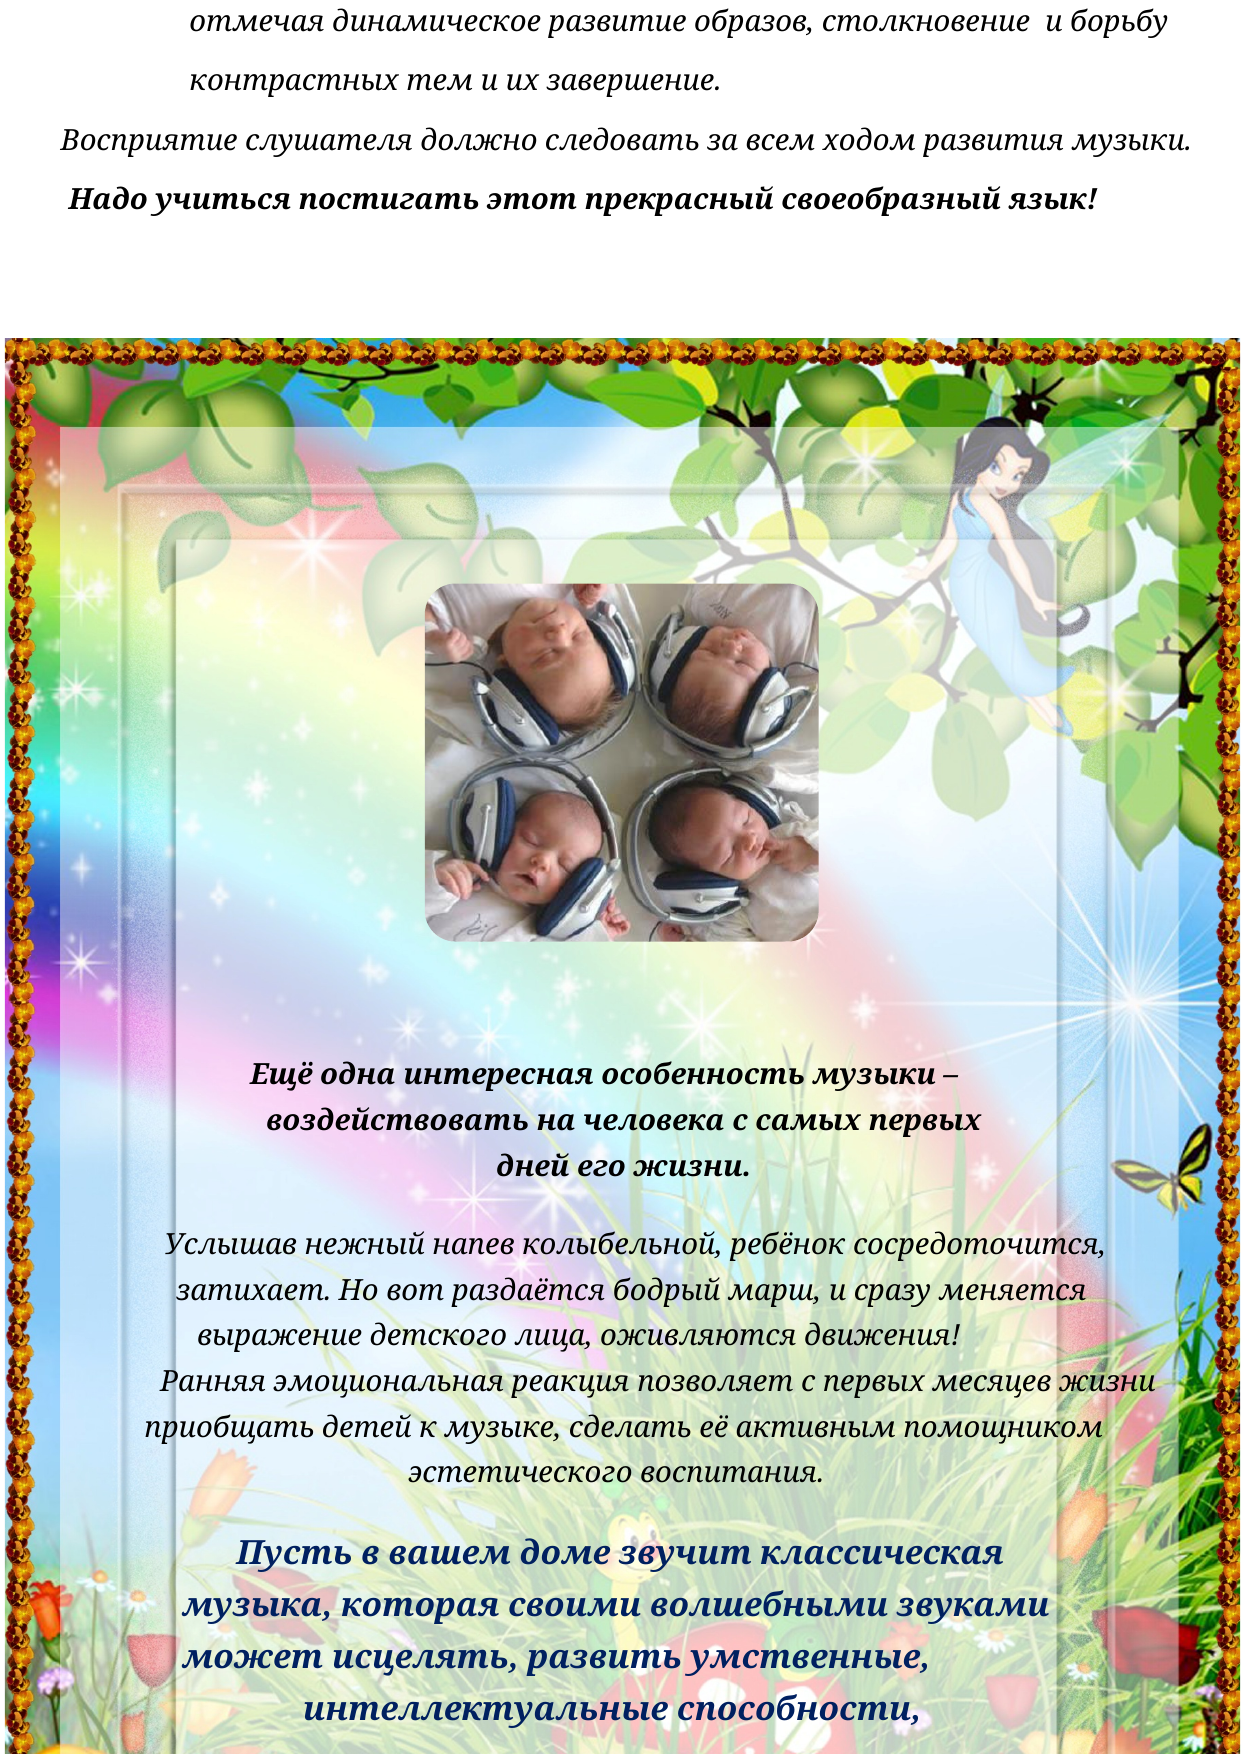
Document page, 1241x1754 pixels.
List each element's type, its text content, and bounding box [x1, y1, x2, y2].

text интеллектуальные способности, [0, 1685, 1240, 1731]
text отмечая динамическое развитие образов, столкновение и борьбу [0, 0, 1240, 40]
text эстетического воспитания. [0, 1452, 1240, 1524]
text дней его жизни. [0, 1145, 1240, 1184]
text музыка, которая своими волшебными звуками [0, 1581, 1240, 1626]
text может исцелять, развить умственные, [0, 1633, 1240, 1678]
text Услышав нежный напев колыбельной, ребёнок сосредоточится, [0, 1223, 1240, 1263]
text Надо учиться постигать этот прекрасный своеобразный язык! [0, 178, 1240, 267]
text воздействовать на человека с самых первых [0, 1099, 1240, 1139]
text выражение детского лица, оживляются движения! [0, 1315, 1240, 1354]
text Восприятие слушателя должно следовать за всем ходом развития музыки. [0, 119, 1240, 159]
text затихает. Но вот раздаётся бодрый марш, и сразу меняется [0, 1269, 1240, 1309]
picture [4, 338, 1241, 1754]
text приобщать детей к музыке, сделать её активным помощником [0, 1406, 1240, 1446]
text Пусть в вашем доме звучит классическая [0, 1528, 1240, 1574]
text Ранняя эмоциональная реакция позволяет с первых месяцев жизни [0, 1360, 1240, 1400]
text Ещё одна интересная особенность музыки – [0, 1053, 1240, 1093]
text контрастных тем и их завершение. [0, 59, 1240, 99]
